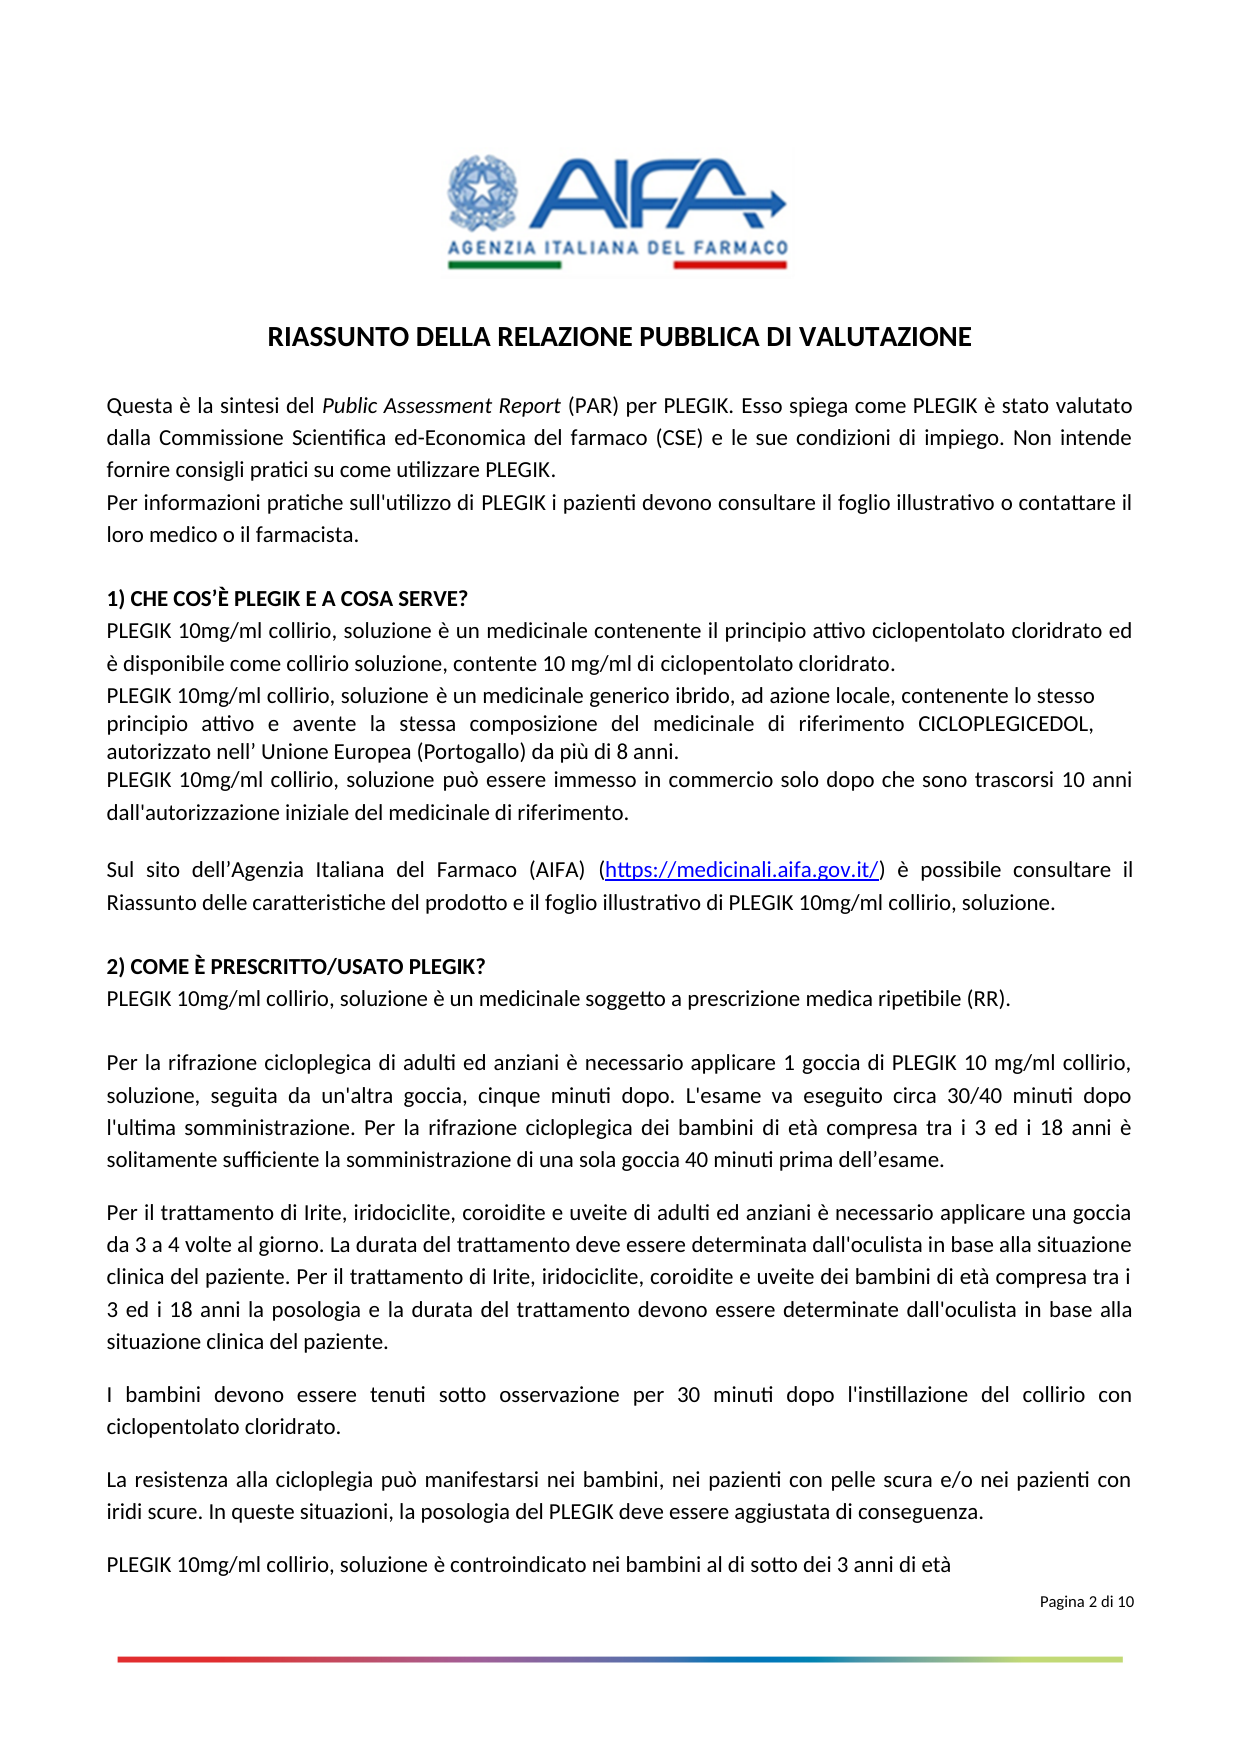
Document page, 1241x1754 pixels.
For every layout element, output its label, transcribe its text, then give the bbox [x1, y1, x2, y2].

text Per informazioni pratiche sull'utilizzo di PLEGIK i pazienti devono consultare il foglio illustrativo o contattare il loro medico o il farmacista. [106, 488, 1134, 548]
text PLEGIK 10mg/ml collirio, soluzione è un medicinale contenente il principio attivo ciclopentolato cloridrato ed è disponibile come collirio soluzione, contente 10 mg/ml di ciclopentolato cloridrato. [106, 617, 1134, 677]
text Sul sito dell’Agenzia Italiana del Farmaco (AIFA) (https://medicinali.aifa.gov.it/) è possibile consultare il Riassunto delle caratteristiche del prodotto e il foglio illustrativo di PLEGIK 10mg/ml collirio, soluzione. [106, 855, 1134, 916]
text 2) COME È PRESCRITTO/USATO PLEGIK? [106, 952, 1134, 980]
text 1) CHE COS’È PLEGIK E A COSA SERVE? [106, 584, 1134, 612]
text PLEGIK 10mg/ml collirio, soluzione è un medicinale soggetto a prescrizione medica ripetibile (RR). [106, 984, 1134, 1012]
text PLEGIK 10mg/ml collirio, soluzione può essere immesso in commercio solo dopo che sono trascorsi 10 anni dall'autorizzazione iniziale del medicinale di riferimento. [106, 765, 1134, 827]
picture [440, 147, 800, 282]
text RIASSUNTO DELLA RELAZIONE PUBBLICA DI VALUTAZIONE [106, 318, 1134, 354]
text PLEGIK 10mg/ml collirio, soluzione è un medicinale generico ibrido, ad azione locale, contenente lo stesso principio attivo e avente la stessa composizione del medicinale di riferimento CICLOPLEGICEDOL, autorizzato nell’ Unione Europea (Portogallo) da più di 8 anni. [106, 681, 1096, 765]
picture [0, 1624, 1241, 1754]
text Per il trattamento di Irite, iridociclite, coroidite e uveite di adulti ed anziani è necessario applicare una goccia da 3 a 4 volte al giorno. La durata del trattamento deve essere determinata dall'oculista in base alla situazione clinica del paziente. Per il trattamento di Irite, iridociclite, coroidite e uveite dei bambini di età compresa tra i 3 ed i 18 anni la posologia e la durata del trattamento devono essere determinate dall'oculista in base alla situazione clinica del paziente. [106, 1198, 1134, 1355]
text La resistenza alla cicloplegia può manifestarsi nei bambini, nei pazienti con pelle scura e/o nei pazienti con iridi scure. In queste situazioni, la posologia del PLEGIK deve essere aggiustata di conseguenza. [106, 1465, 1134, 1525]
text Per la rifrazione cicloplegica di adulti ed anziani è necessario applicare 1 goccia di PLEGIK 10 mg/ml collirio, soluzione, seguita da un'altra goccia, cinque minuti dopo. L'esame va eseguito circa 30/40 minuti dopo l'ultima somministrazione. Per la rifrazione cicloplegica dei bambini di età compresa tra i 3 ed i 18 anni è solitamente sufficiente la somministrazione di una sola goccia 40 minuti prima dell’esame. [106, 1048, 1134, 1173]
text I bambini devono essere tenuti sotto osservazione per 30 minuti dopo l'instillazione del collirio con ciclopentolato cloridrato. [106, 1380, 1134, 1440]
text PLEGIK 10mg/ml collirio, soluzione è controindicato nei bambini al di sotto dei 3 anni di età [106, 1550, 1134, 1578]
text Questa è la sintesi del Public Assessment Report (PAR) per PLEGIK. Esso spiega come PLEGIK è stato valutato dalla Commissione Scientifica ed-Economica del farmaco (CSE) e le sue condizioni di impiego. Non intende fornire consigli pratici su come utilizzare PLEGIK. [106, 391, 1134, 484]
